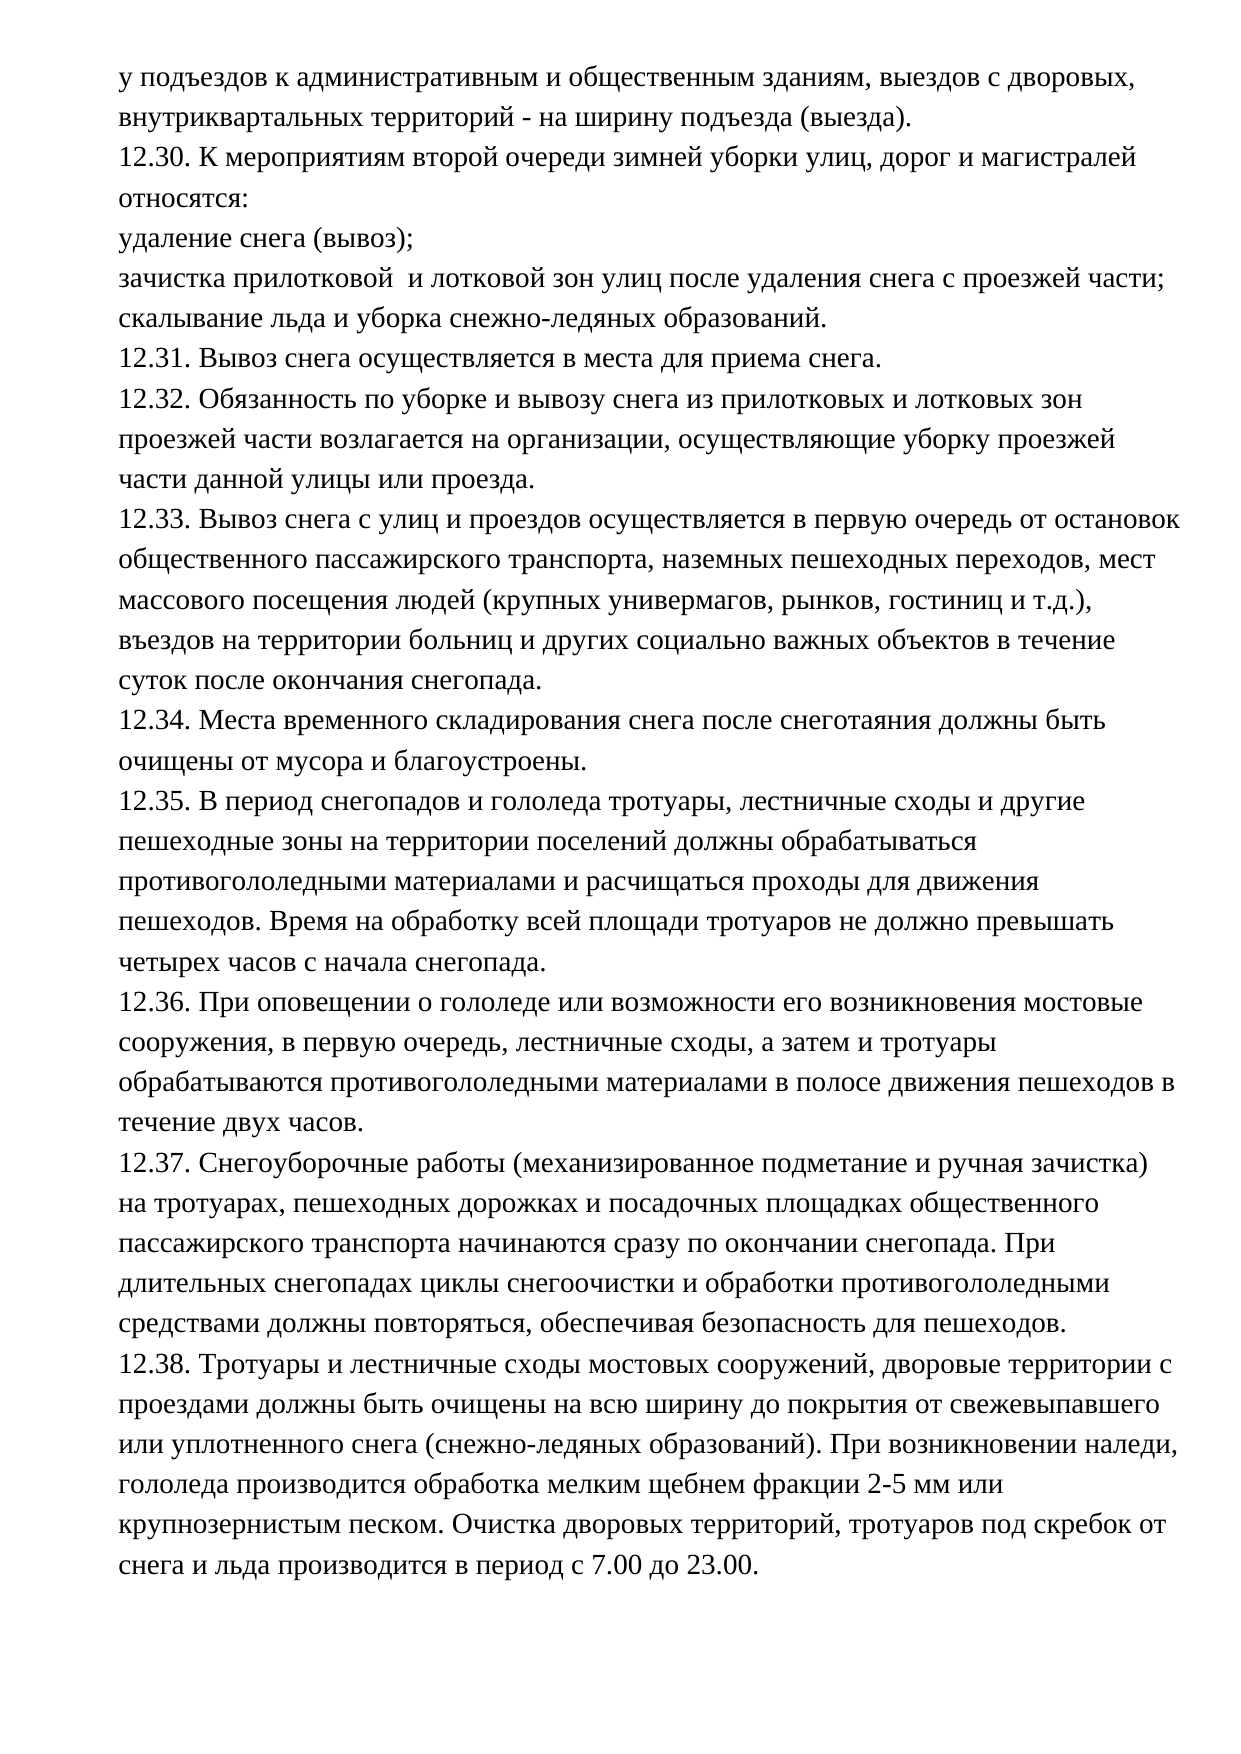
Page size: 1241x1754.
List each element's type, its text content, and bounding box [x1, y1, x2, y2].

text скалывание льда и уборка снежно-ледяных образований. [118, 300, 1181, 334]
text у подъездов к административным и общественным зданиям, выездов с дворовых, внутриквартальных территорий - на ширину подъезда (выезда). [118, 59, 1181, 133]
text 12.32. Обязанность по уборке и вывозу снега из прилотковых и лотковых зон проезжей части возлагается на организации, осуществляющие уборку проезжей части данной улицы или проезда. [118, 381, 1181, 495]
text 12.33. Вывоз снега с улиц и проездов осуществляется в первую очередь от остановок общественного пассажирского транспорта, наземных пешеходных переходов, мест массового посещения людей (крупных универмагов, рынков, гостиниц и т.д.), въездов на территории больниц и других социально важных объектов в течение суток после окончания снегопада. [118, 501, 1181, 696]
text 12.35. В период снегопадов и гололеда тротуары, лестничные сходы и другие пешеходные зоны на территории поселений должны обрабатываться противогололедными материалами и расчищаться проходы для движения пешеходов. Время на обработку всей площади тротуаров не должно превышать четырех часов с начала снегопада. [118, 783, 1181, 977]
text 12.36. При оповещении о гололеде или возможности его возникновения мостовые сооружения, в первую очередь, лестничные сходы, а затем и тротуары обрабатываются противогололедными материалами в полосе движения пешеходов в течение двух часов. [118, 984, 1181, 1138]
text 12.30. К мероприятиям второй очереди зимней уборки улиц, дорог и магистралей относятся: [118, 139, 1181, 213]
text 12.38. Тротуары и лестничные сходы мостовых сооружений, дворовые территории с проездами должны быть очищены на всю ширину до покрытия от свежевыпавшего или уплотненного снега (снежно-ледяных образований). При возникновении наледи, гололеда производится обработка мелким щебнем фракции 2- или крупнозернистым песком. Очистка дворовых территорий, тротуаров под скребок от снега и льда производится в период с 7.00 до 23.00. [118, 1346, 1181, 1580]
text зачистка прилотковой и лотковой зон улиц после удаления снега с проезжей части; [118, 260, 1181, 294]
text 12.31. Вывоз снега осуществляется в места для приема снега. [118, 341, 1181, 374]
text удаление снега (вывоз); [118, 220, 1181, 253]
text 12.34. Места временного складирования снега после снеготаяния должны быть очищены от мусора и благоустроены. [118, 702, 1181, 776]
text 12.37. Снегоуборочные работы (механизированное подметание и ручная зачистка) на тротуарах, пешеходных дорожках и посадочных площадках общественного пассажирского транспорта начинаются сразу по окончании снегопада. При длительных снегопадах циклы снегоочистки и обработки противогололедными средствами должны повторяться, обеспечивая безопасность для пешеходов. [118, 1145, 1181, 1339]
